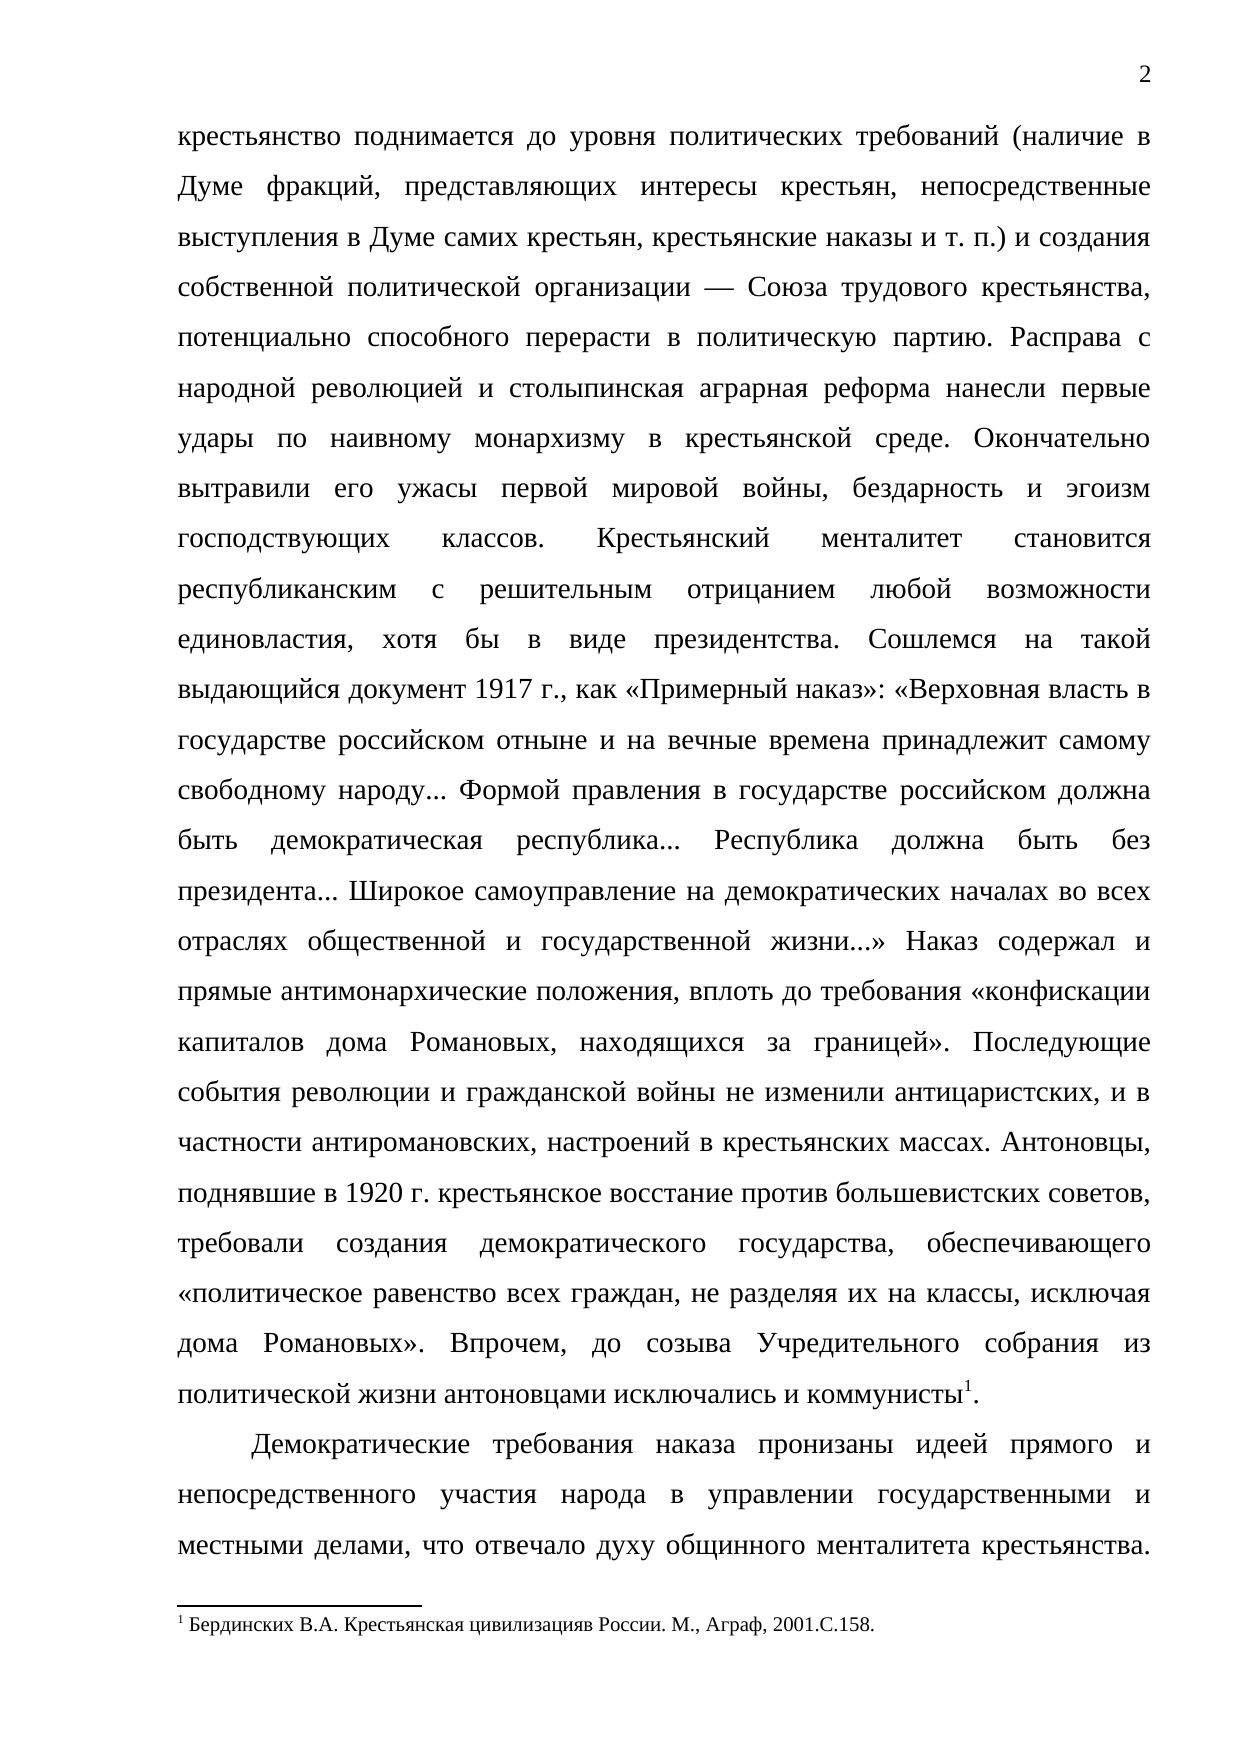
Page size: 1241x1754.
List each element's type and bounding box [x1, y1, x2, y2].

text [177, 1426, 1152, 1560]
text [177, 118, 1152, 1409]
